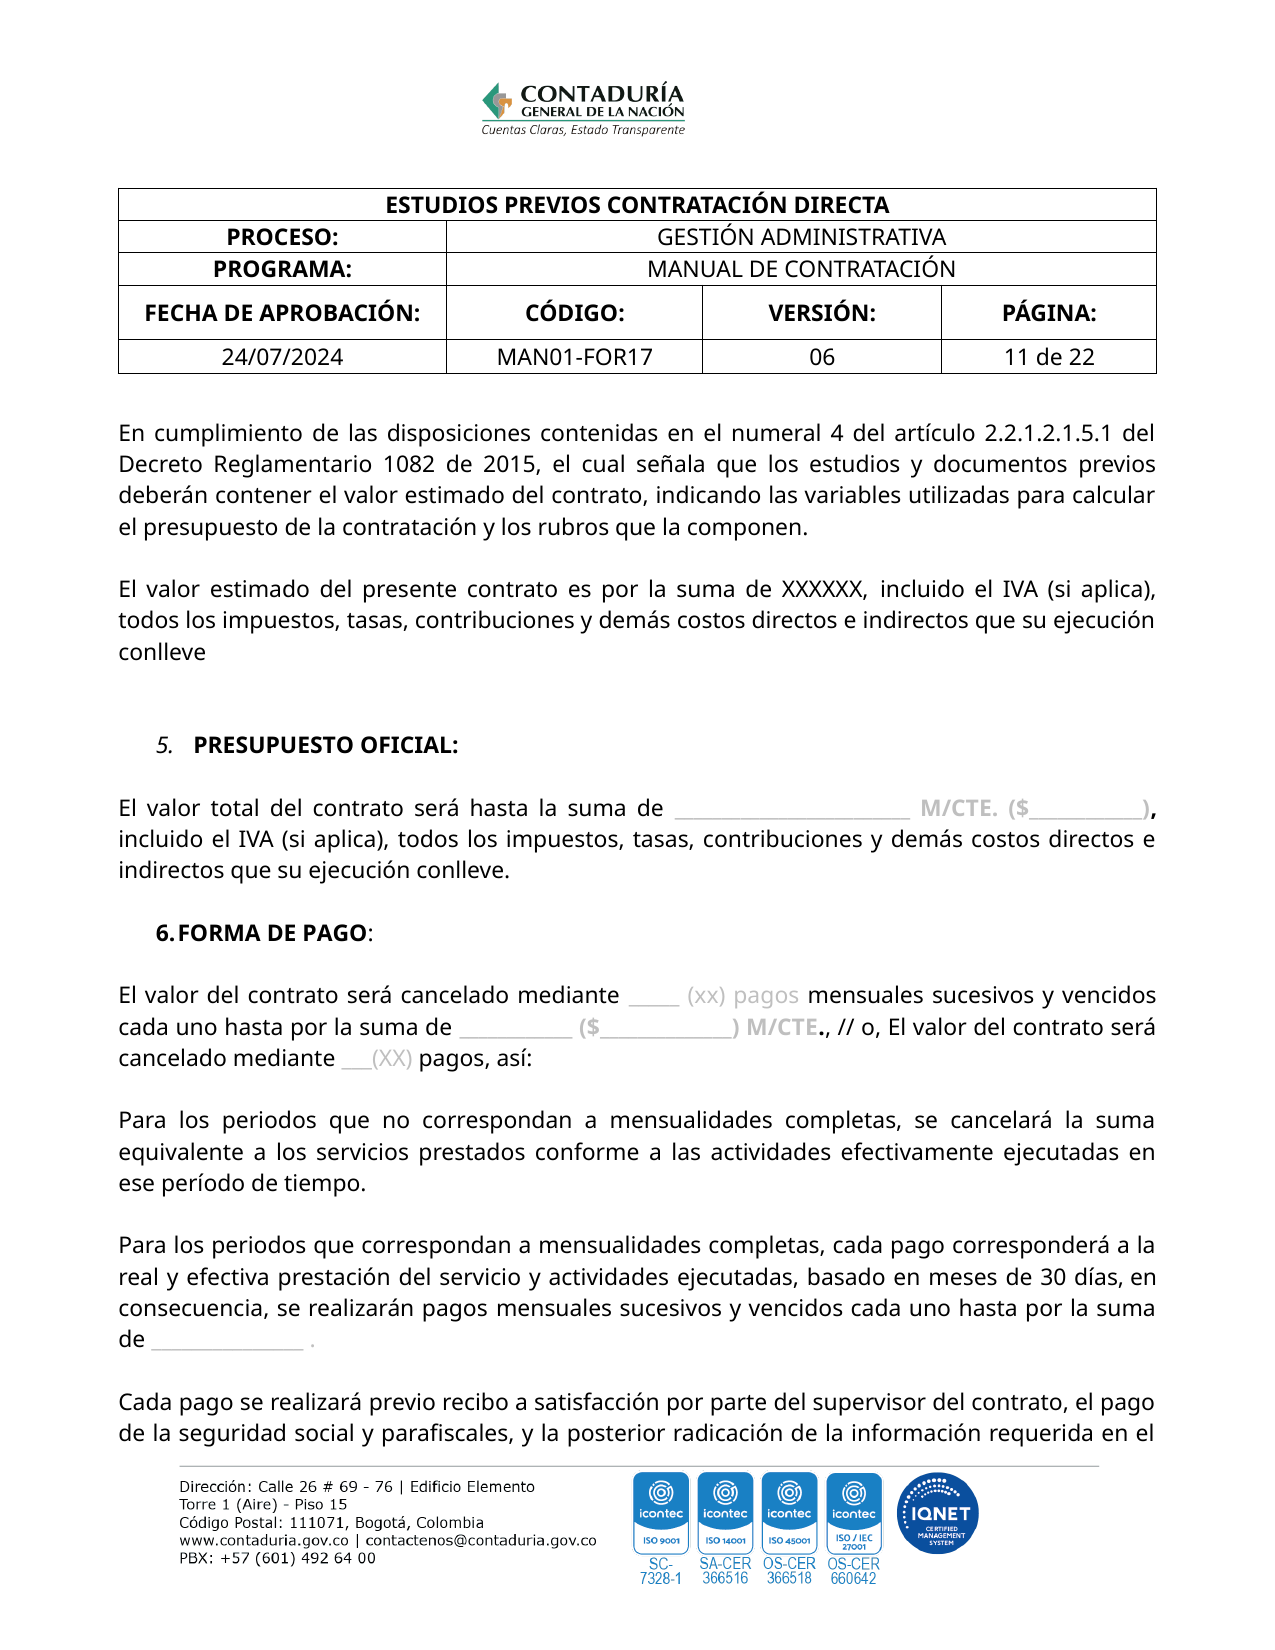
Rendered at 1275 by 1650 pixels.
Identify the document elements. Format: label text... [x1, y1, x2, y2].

picture [2, 1458, 1273, 1589]
list FORMA DE PAGO: [156, 917, 1157, 948]
text Para los periodos que no correspondan a mensualidades completas, se cancelará la suma equivalente a los servicios prestados conforme a las actividades efectivamente ejecutadas en ese período de tiempo. [118, 1104, 1157, 1198]
text El valor del contrato será cancelado mediante _____ (xx) pagos mensuales sucesivos y vencidos cada uno hasta por la suma de ____________ ($______________) M/CTE., // o, El valor del contrato será cancelado mediante ___(XX) pagos, así: [118, 979, 1157, 1073]
text El valor total del contrato será hasta la suma de _________________________ M/CTE. ($____________), incluido el IVA (si aplica), todos los impuestos, tasas, contribuciones y demás costos directos e indirectos que su ejecución conlleve. [118, 792, 1157, 886]
picture [125, 29, 1042, 188]
list PRESUPUESTO OFICIAL: [156, 729, 1157, 761]
text En cumplimiento de las disposiciones contenidas en el numeral 4 del artículo 2.2.1.2.1.5.1 del Decreto Reglamentario 1082 de 2015, el cual señala que los estudios y documentos previos deberán contener el valor estimado del contrato, indicando las variables utilizadas para calcular el presupuesto de la contratación y los rubros que la componen. [118, 417, 1157, 542]
text Para los periodos que correspondan a mensualidades completas, cada pago corresponderá a la real y efectiva prestación del servicio y actividades ejecutadas, basado en meses de 30 días, en consecuencia, se realizarán pagos mensuales sucesivos y vencidos cada uno hasta por la suma de _______________ . [118, 1229, 1157, 1354]
text El valor estimado del presente contrato es por la suma de XXXXXX, incluido el IVA (si aplica), todos los impuestos, tasas, contribuciones y demás costos directos e indirectos que su ejecución conlleve [118, 573, 1157, 667]
